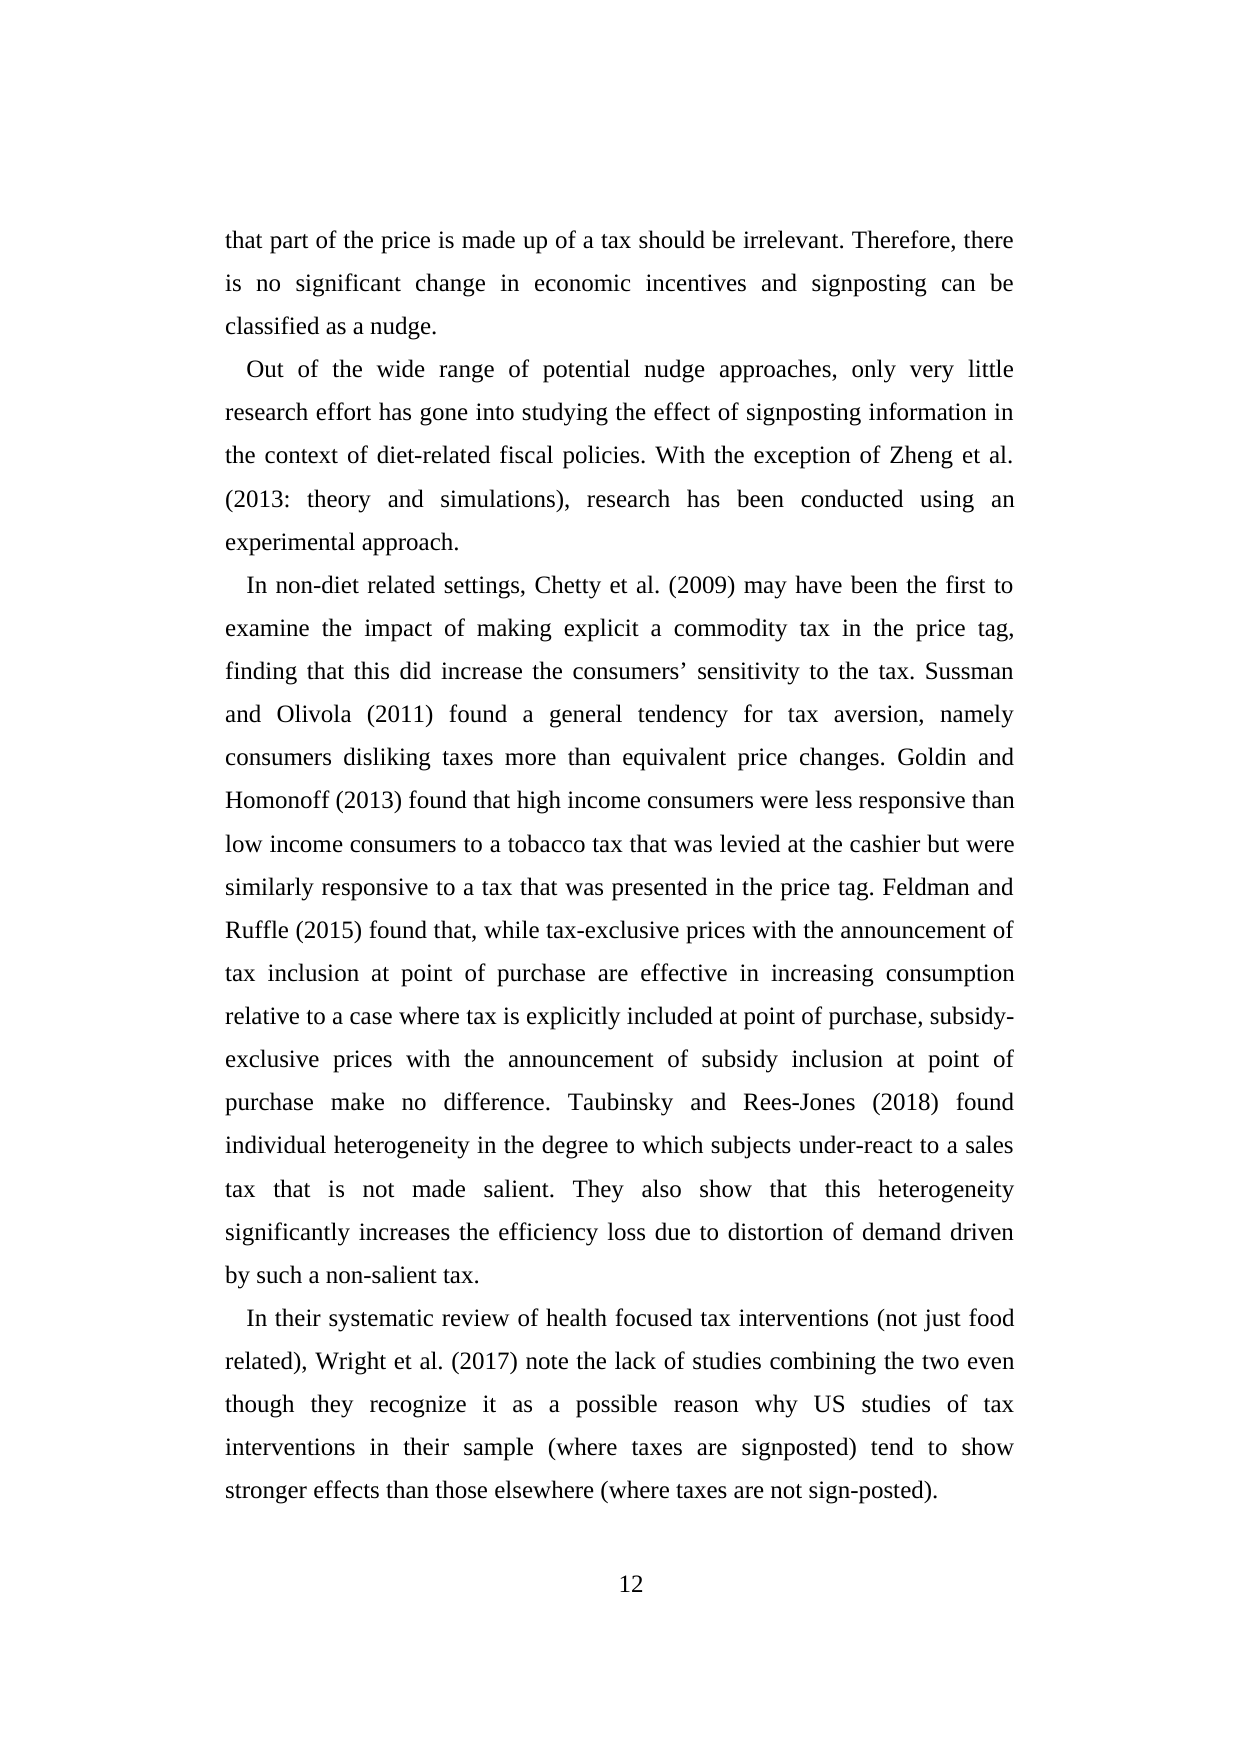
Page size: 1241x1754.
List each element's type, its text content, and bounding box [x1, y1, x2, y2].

text In non-diet related settings, Chetty et al. (2009) may have been the first to examine the impact of making explicit a commodity tax in the price tag, finding that this did increase the consumers’ sensitivity to the tax. Sussman and Olivola (2011) found a general tendency for tax aversion, namely consumers disliking taxes more than equivalent price changes. Goldin and Homonoff (2013) found that high income consumers were less responsive than low income consumers to a tobacco tax that was levied at the cashier but were similarly responsive to a tax that was presented in the price tag. Feldman and Ruffle (2015) found that, while tax-exclusive prices with the announcement of tax inclusion at point of purchase are effective in increasing consumption relative to a case where tax is explicitly included at point of purchase, subsidy-exclusive prices with the announcement of subsidy inclusion at point of purchase make no difference. Taubinsky and Rees-Jones (2018) found individual heterogeneity in the degree to which subjects under-react to a sales tax that is not made salient. They also show that this heterogeneity significantly increases the efficiency loss due to distortion of demand driven by such a non-salient tax. [225, 570, 1015, 1289]
text Out of the wide range of potential nudge approaches, only very little research effort has gone into studying the effect of signposting information in the context of diet-related fiscal policies. With the exception of Zheng et al. (2013: theory and simulations), research has been conducted using an experimental approach. [225, 354, 1015, 556]
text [225, 225, 1015, 340]
text In their systematic review of health focused tax interventions (not just food related), Wright et al. (2017) note the lack of studies combining the two even though they recognize it as a possible reason why US studies of tax interventions in their sample (where taxes are signposted) tend to show stronger effects than those elsewhere (where taxes are not sign-posted). [225, 1303, 1015, 1504]
